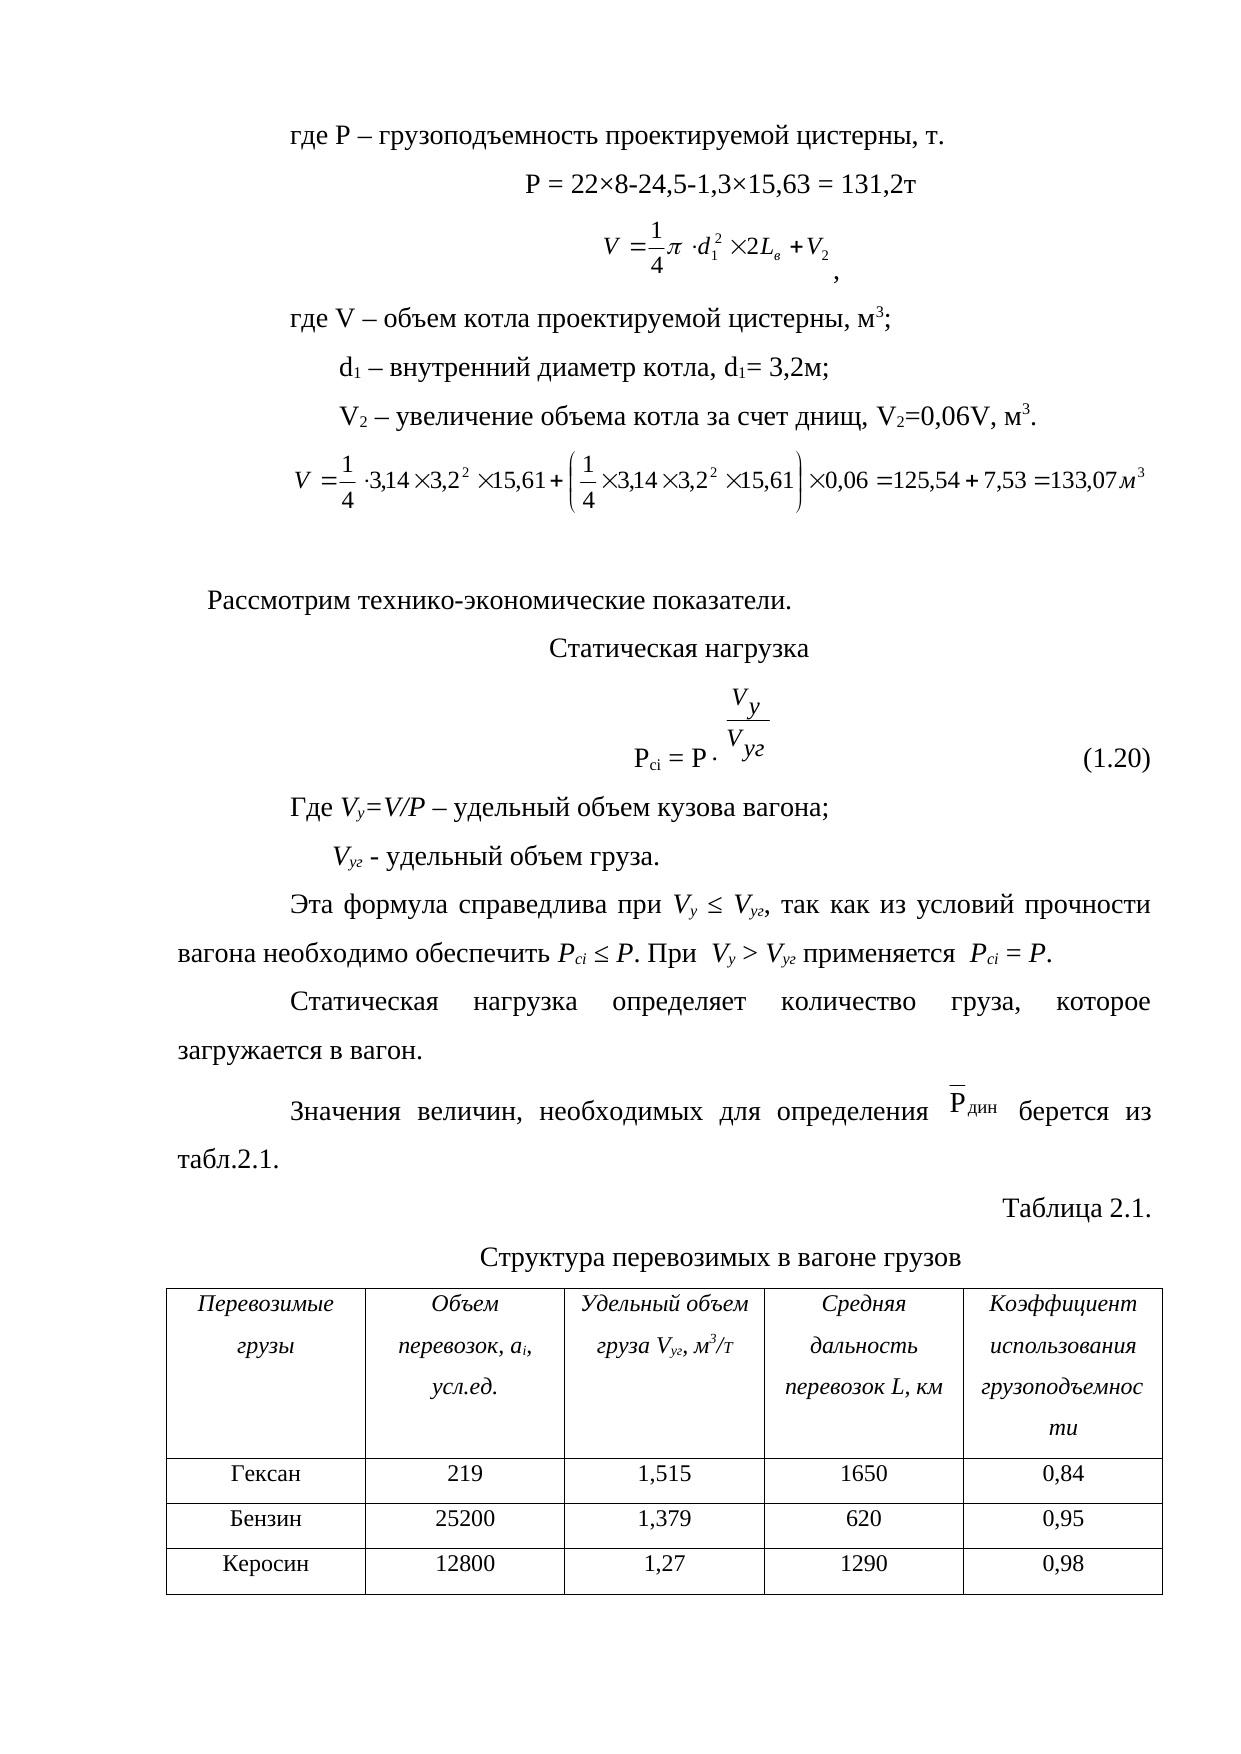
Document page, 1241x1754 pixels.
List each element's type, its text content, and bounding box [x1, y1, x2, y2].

subtitle Статическая нагрузка [177, 631, 1152, 664]
text Pci = P (1.20) [177, 680, 1152, 774]
table_cell Керосин [167, 1549, 365, 1593]
text Эта формула справедлива при Vу ≤ Vуг, так как из условий прочности вагона необходимо обеспечить Рci ≤ P. При Vу > Vуг применяется Рci = P. [177, 887, 1152, 968]
text Статическая нагрузка определяет количество груза, которое загружается в вагон. [177, 984, 1152, 1065]
table_cell 1290 [765, 1549, 963, 1593]
text Vуг - удельный объем груза. [177, 838, 1152, 871]
text Структура перевозимых в вагоне грузов [177, 1240, 1152, 1272]
table_header Средняя дальность перевозок L, км [765, 1289, 963, 1458]
text d1 – внутренний диаметр котла, d1= 3,2м; [290, 350, 1152, 382]
table_cell Бензин [167, 1504, 365, 1548]
text Где Vу=V/P – удельный объем кузова вагона; [177, 790, 1152, 822]
text V2 – увеличение объема котла за счет днищ, V2=0,06V, м3. [290, 399, 1152, 431]
table_cell 1,515 [565, 1459, 764, 1503]
table_header Перевозимые грузы [167, 1289, 365, 1458]
text где V – объем котла проектируемой цистерны, м3; [290, 302, 1152, 334]
table_cell 219 [366, 1459, 564, 1503]
text Рассмотрим технико-экономические показатели. [177, 583, 1152, 615]
table_cell Гексан [167, 1459, 365, 1503]
table_cell 0,95 [964, 1504, 1162, 1548]
table_cell 12800 [366, 1549, 564, 1593]
text , [290, 215, 1152, 285]
text Значения величин, необходимых для определения берется из табл.2.1. [177, 1081, 1152, 1175]
table_cell 620 [765, 1504, 963, 1548]
text где Р – грузоподъемность проектируемой цистерны, т. [290, 118, 1152, 151]
table_cell 0,84 [964, 1459, 1162, 1503]
table_header Коэффициент использования грузоподъемности [964, 1289, 1162, 1458]
table_cell 25200 [366, 1504, 564, 1548]
table_cell 0,98 [964, 1549, 1162, 1593]
table_cell 1,27 [565, 1549, 764, 1593]
text Р = 22×8-24,5-1,3×15,63 = 131,2т [290, 167, 1152, 199]
table_header Объем перевозок, ai, усл.ед. [366, 1289, 564, 1458]
text Таблица 2.1. [177, 1191, 1152, 1223]
table_cell 1,379 [565, 1504, 764, 1548]
table_header Удельный объем груза Vуг, м3/Т [565, 1289, 764, 1458]
table_cell 1650 [765, 1459, 963, 1503]
